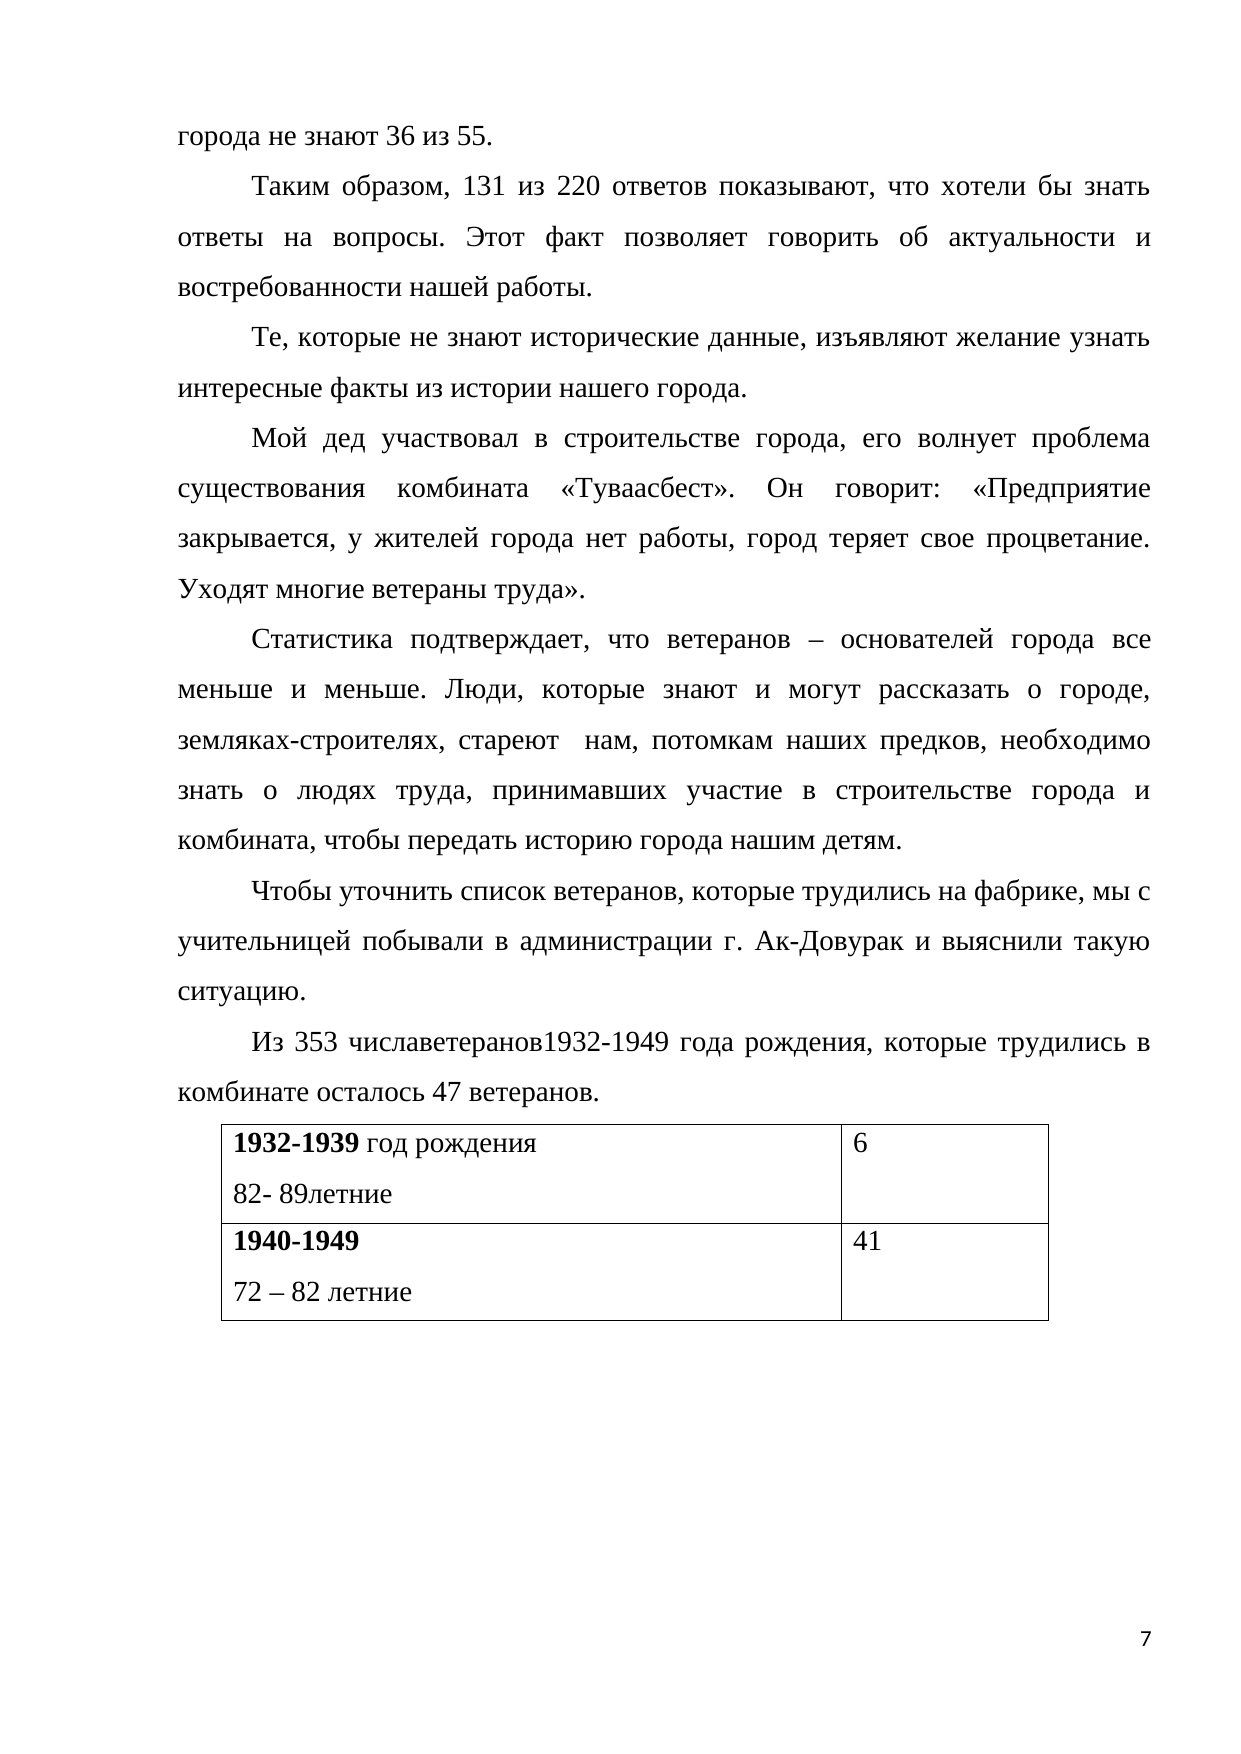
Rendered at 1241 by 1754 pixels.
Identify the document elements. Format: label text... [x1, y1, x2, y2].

table_header 6 [842, 1125, 1048, 1222]
text Чтобы уточнить список ветеранов, которые трудились на фабрике, мы с учительницей побывали в администрации г. Ак-Довурак и выяснили такую ситуацию. [177, 873, 1152, 1007]
text Статистика подтверждает, что ветеранов – основателей города все меньше и меньше. Люди, которые знают и могут рассказать о городе, земляках-строителях, стареют нам, потомкам наших предков, необходимо знать о людях труда, принимавших участие в строительстве города и комбината, чтобы передать историю города нашим детям. [177, 621, 1152, 856]
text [177, 118, 1152, 152]
text Из 353 числаветеранов1932-1949 года рождения, которые трудились в комбинате осталось 47 ветеранов. [177, 1024, 1152, 1108]
table_cell 41 [842, 1224, 1048, 1320]
text Мой дед участвовал в строительстве города, его волнует проблема существования комбината «Туваасбест». Он говорит: «Предприятие закрывается, у жителей города нет работы, город теряет свое процветание. Уходят многие ветераны труда». [177, 420, 1152, 604]
table_cell 1940-1949 72 – 82 летние [222, 1224, 841, 1320]
text Те, которые не знают исторические данные, изъявляют желание узнать интересные факты из истории нашего города. [177, 319, 1152, 403]
table_header 1932-1939 год рождения 82- 89летние [222, 1125, 841, 1222]
text Таким образом, 131 из 220 ответов показывают, что хотели бы знать ответы на вопросы. Этот факт позволяет говорить об актуальности и востребованности нашей работы. [177, 168, 1152, 303]
